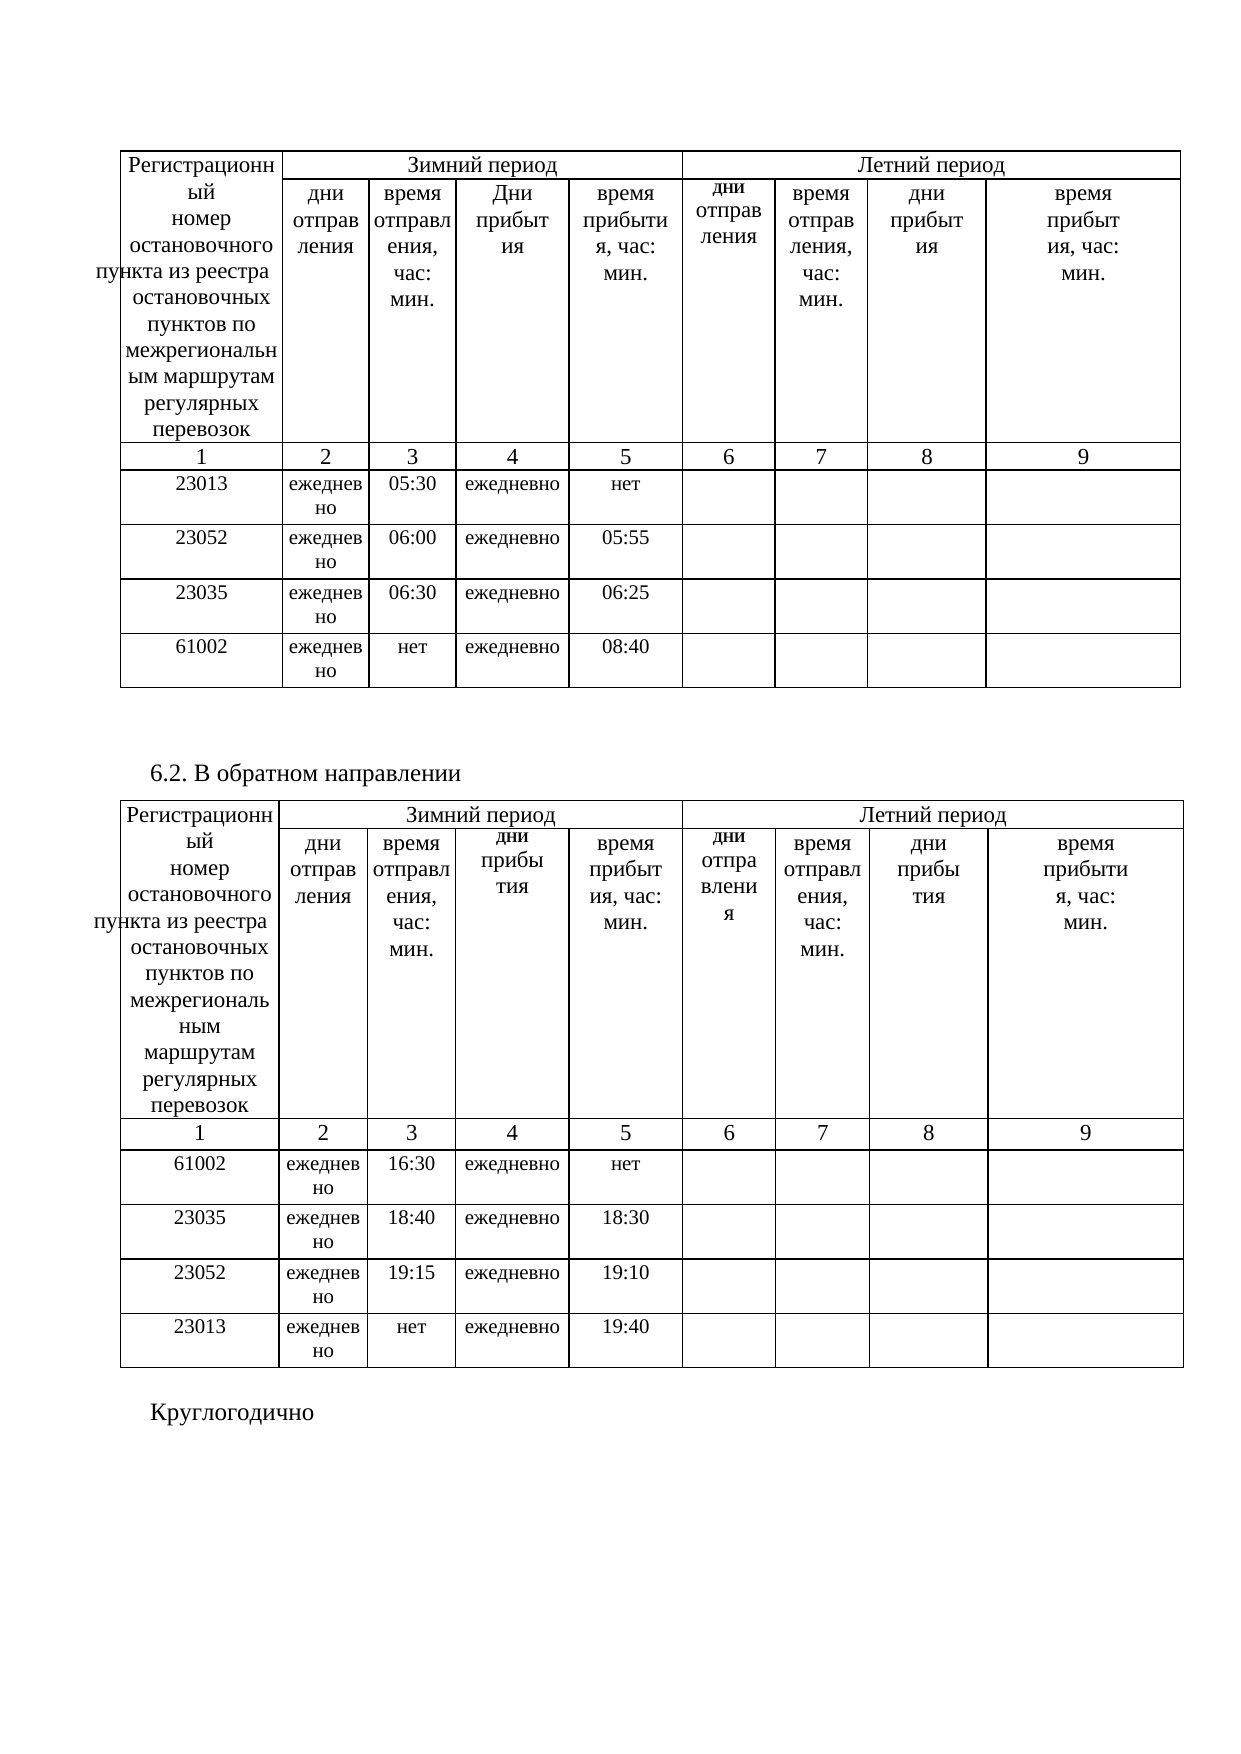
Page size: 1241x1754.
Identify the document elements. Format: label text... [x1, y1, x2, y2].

table_cell 7 [776, 443, 867, 469]
table_cell 18:40 [368, 1205, 455, 1258]
table_cell 23035 [121, 1205, 278, 1258]
table_cell [776, 634, 867, 687]
table_cell 23052 [121, 525, 282, 578]
table_cell [870, 1314, 987, 1367]
table_cell [683, 1260, 775, 1312]
table_header Регистрационный номер остановочного пункта из реестра остановочных пунктов по межрегиональным маршрутам регулярных перевозок [121, 152, 282, 441]
table_cell дни отправ ления [280, 829, 367, 1117]
table_cell ежедневно [280, 1314, 367, 1367]
table_cell [989, 1260, 1183, 1312]
table_header Зимний период [280, 801, 682, 828]
table_cell ДНИ отправ ления [683, 180, 774, 441]
table_cell 3 [368, 1119, 455, 1149]
table_cell 9 [989, 1119, 1183, 1149]
table_cell 2 [280, 1119, 367, 1149]
table_cell 6 [683, 1119, 775, 1149]
table_cell 05:55 [570, 525, 682, 578]
table_cell 1 [121, 443, 282, 469]
table_cell 16:30 [368, 1151, 455, 1204]
table_cell [683, 580, 774, 632]
table_cell нет [370, 634, 455, 687]
table_cell 23013 [121, 1314, 278, 1367]
table_cell [987, 471, 1180, 524]
table_cell 8 [868, 443, 985, 469]
table_cell [776, 1314, 869, 1367]
table_cell 4 [457, 443, 568, 469]
table_cell [776, 525, 867, 578]
table_cell время прибыт ия, час: мин. [570, 829, 682, 1117]
table_cell 1 [121, 1119, 278, 1149]
table_cell 3 [370, 443, 455, 469]
table_cell ежедневно [280, 1260, 367, 1312]
table_cell дни прибы тия [870, 829, 987, 1117]
table_cell ежедневно [456, 1151, 568, 1204]
table_cell [683, 1151, 775, 1204]
table_cell 23035 [121, 580, 282, 632]
table_cell [683, 1314, 775, 1367]
table_cell дни отправ ления [283, 180, 368, 441]
table_cell ежедневно [280, 1205, 367, 1258]
table_cell дни прибыт ия [868, 180, 985, 441]
table_cell [683, 525, 774, 578]
table_cell 19:40 [570, 1314, 682, 1367]
table_cell [776, 1205, 869, 1258]
table_cell время отправл ения, час: мин. [776, 829, 869, 1117]
table_cell время прибыти я, час: мин. [570, 180, 682, 441]
table_cell [987, 525, 1180, 578]
table_header Регистрационный номер остановочного пункта из реестра остановочных пунктов по межрегиональным маршрутам регулярных перевозок [121, 801, 278, 1117]
table_cell ежедневно [456, 1314, 568, 1367]
table_cell ежедневно [283, 471, 368, 524]
table_cell 5 [570, 1119, 682, 1149]
table_cell 9 [987, 443, 1180, 469]
table_cell ежедневно [457, 580, 568, 632]
table_cell [776, 1260, 869, 1312]
table_cell 06:25 [570, 580, 682, 632]
table_cell [989, 1205, 1183, 1258]
table_cell нет [368, 1314, 455, 1367]
table_cell [776, 471, 867, 524]
table_cell 7 [776, 1119, 869, 1149]
table_cell 61002 [121, 634, 282, 687]
table_cell ежедневно [280, 1151, 367, 1204]
table_cell ежедневно [457, 634, 568, 687]
table_cell ежедневно [283, 580, 368, 632]
table_cell ежедневно [457, 525, 568, 578]
table_cell [987, 580, 1180, 632]
table_cell ежедневно [456, 1260, 568, 1312]
table_cell [868, 525, 985, 578]
table_cell время прибыт ия, час: мин. [987, 180, 1180, 441]
table_cell 23013 [121, 471, 282, 524]
table_cell 18:30 [570, 1205, 682, 1258]
table_header Летний период [683, 152, 1180, 178]
table_cell [868, 634, 985, 687]
table_cell [683, 471, 774, 524]
table_cell 4 [456, 1119, 568, 1149]
table_cell [987, 634, 1180, 687]
table_cell 08:40 [570, 634, 682, 687]
table_cell время отправ ления, час: мин. [776, 180, 867, 441]
table_cell [776, 1151, 869, 1204]
table_cell [868, 580, 985, 632]
table_cell время отправл ения, час: мин. [370, 180, 455, 441]
table_cell время прибыти я, час: мин. [989, 829, 1183, 1117]
table_cell ежедневно [457, 471, 568, 524]
table_cell 05:30 [370, 471, 455, 524]
table_cell ДНИ отпра влени я [683, 829, 775, 1117]
table_cell [989, 1151, 1183, 1204]
table_cell 2 [283, 443, 368, 469]
table_cell [683, 1205, 775, 1258]
table_cell 6 [683, 443, 774, 469]
table_cell [683, 634, 774, 687]
table_cell ежедневно [283, 525, 368, 578]
table_header Летний период [683, 801, 1183, 828]
text 6.2. В обратном направлении [150, 758, 1090, 787]
table_cell [868, 471, 985, 524]
text Круглогодично [150, 1397, 1090, 1426]
table_cell [989, 1314, 1183, 1367]
table_cell 61002 [121, 1151, 278, 1204]
table_cell [870, 1260, 987, 1312]
table_cell 23052 [121, 1260, 278, 1312]
table_cell нет [570, 471, 682, 524]
table_header Зимний период [283, 152, 682, 178]
table_cell ежедневно [456, 1205, 568, 1258]
table_cell Дни прибыт ия [457, 180, 568, 441]
table_cell 19:15 [368, 1260, 455, 1312]
table_cell [870, 1151, 987, 1204]
table_cell 8 [870, 1119, 987, 1149]
table_cell 06:00 [370, 525, 455, 578]
table_cell нет [570, 1151, 682, 1204]
table_cell [870, 1205, 987, 1258]
table_cell ежедневно [283, 634, 368, 687]
table_cell время отправл ения, час: мин. [368, 829, 455, 1117]
table_cell 06:30 [370, 580, 455, 632]
table_cell ДНИ прибы тия [456, 829, 568, 1117]
table_cell [776, 580, 867, 632]
table_cell 5 [570, 443, 682, 469]
table_cell 19:10 [570, 1260, 682, 1312]
